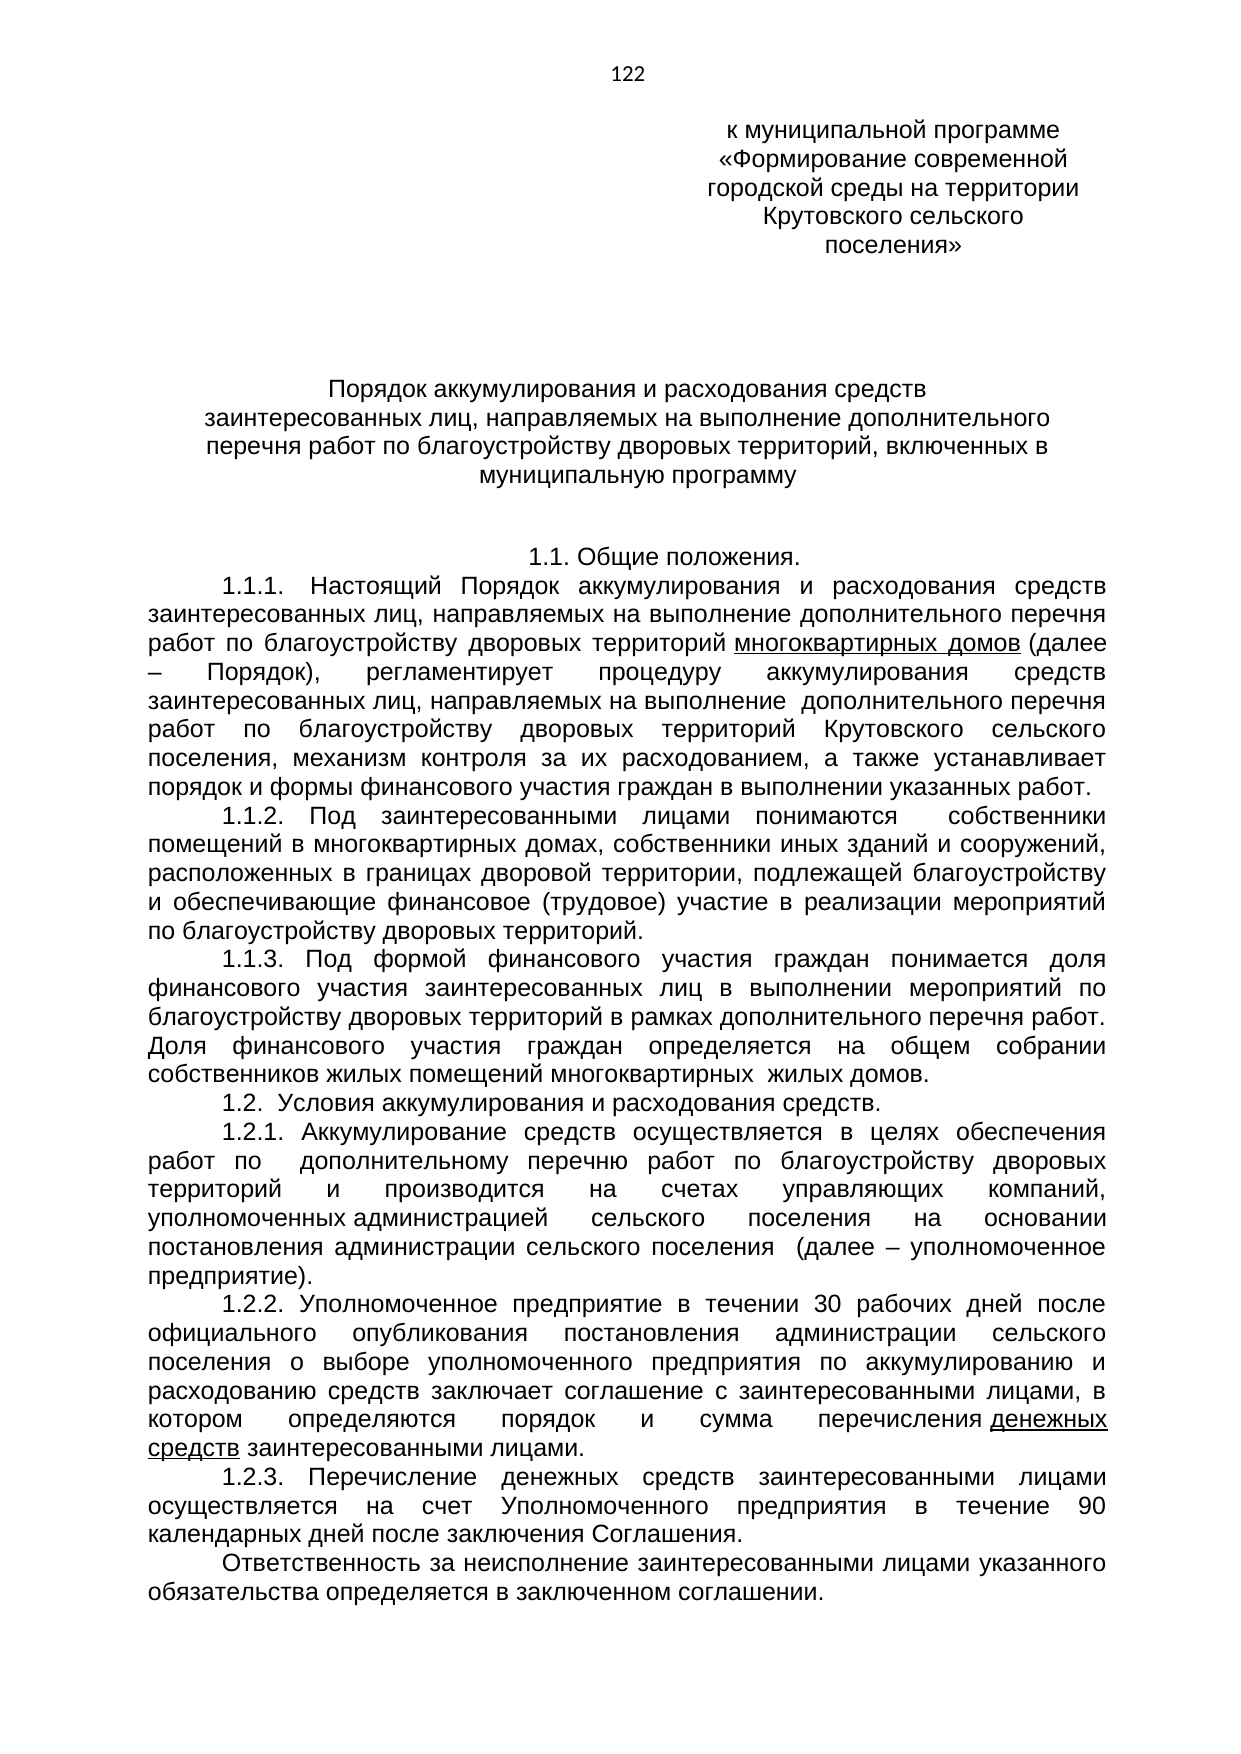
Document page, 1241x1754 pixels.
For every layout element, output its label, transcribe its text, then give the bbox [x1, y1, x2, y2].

text 1.2.2. Уполномоченное предприятие в течении 30 рабочих дней после официального опубликования постановления администрации сельского поселения о выборе уполномоченного предприятия по аккумулированию и расходованию средств заключает соглашение с заинтересованными лицами, в котором определяются порядок и сумма перечисления денежных средств заинтересованными лицами. [148, 1289, 1107, 1462]
text Ответственность за неисполнение заинтересованными лицами указанного обязательства определяется в заключенном соглашении. [148, 1548, 1107, 1606]
text муниципальную программу [148, 460, 1107, 489]
text 1.1.3. Под формой финансового участия граждан понимается доля финансового участия заинтересованных лиц в выполнении мероприятий по благоустройству дворовых территорий в рамках дополнительного перечня работ. Доля финансового участия граждан определяется на общем собрании собственников жилых помещений многоквартирных жилых домов. [148, 944, 1107, 1088]
text городской среды на территории [679, 173, 1107, 201]
text 1.1. Общие положения. [148, 542, 1107, 571]
text 1.1.2. Под заинтересованными лицами понимаются собственники помещений в многоквартирных домах, собственники иных зданий и сооружений, расположенных в границах дворовой территории, подлежащей благоустройству и обеспечивающие финансовое (трудовое) участие в реализации мероприятий по благоустройству дворовых территорий. [148, 801, 1107, 944]
text Порядок аккумулирования и расходования средств [148, 374, 1107, 403]
text «Формирование современной [679, 144, 1107, 173]
text 1.2. Условия аккумулирования и расходования средств. [148, 1088, 1107, 1117]
text 1.2.3. Перечисление денежных средств заинтересованными лицами осуществляется на счет Уполномоченного предприятия в течение 90 календарных дней после заключения Соглашения. [148, 1462, 1107, 1548]
text 1.2.1. Аккумулирование средств осуществляется в целях обеспечения работ по дополнительному перечню работ по благоустройству дворовых территорий и производится на счетах управляющих компаний, уполномоченных администрацией сельского поселения на основании постановления администрации сельского поселения (далее – уполномоченное предприятие). [148, 1117, 1107, 1289]
text 1.1.1. Настоящий Порядок аккумулирования и расходования средств заинтересованных лиц, направляемых на выполнение дополнительного перечня работ по благоустройству дворовых территорий многоквартирных домов (далее – Порядок), регламентирует процедуру аккумулирования средств заинтересованных лиц, направляемых на выполнение дополнительного перечня работ по благоустройству дворовых территорий Крутовского сельского поселения, механизм контроля за их расходованием, а также устанавливает порядок и формы финансового участия граждан в выполнении указанных работ. [148, 571, 1107, 801]
text перечня работ по благоустройству дворовых территорий, включенных в [148, 431, 1107, 460]
text к муниципальной программе [679, 115, 1107, 144]
text заинтересованных лиц, направляемых на выполнение дополнительного [148, 403, 1107, 431]
text Крутовского сельского [679, 201, 1107, 230]
text поселения» [679, 230, 1107, 259]
